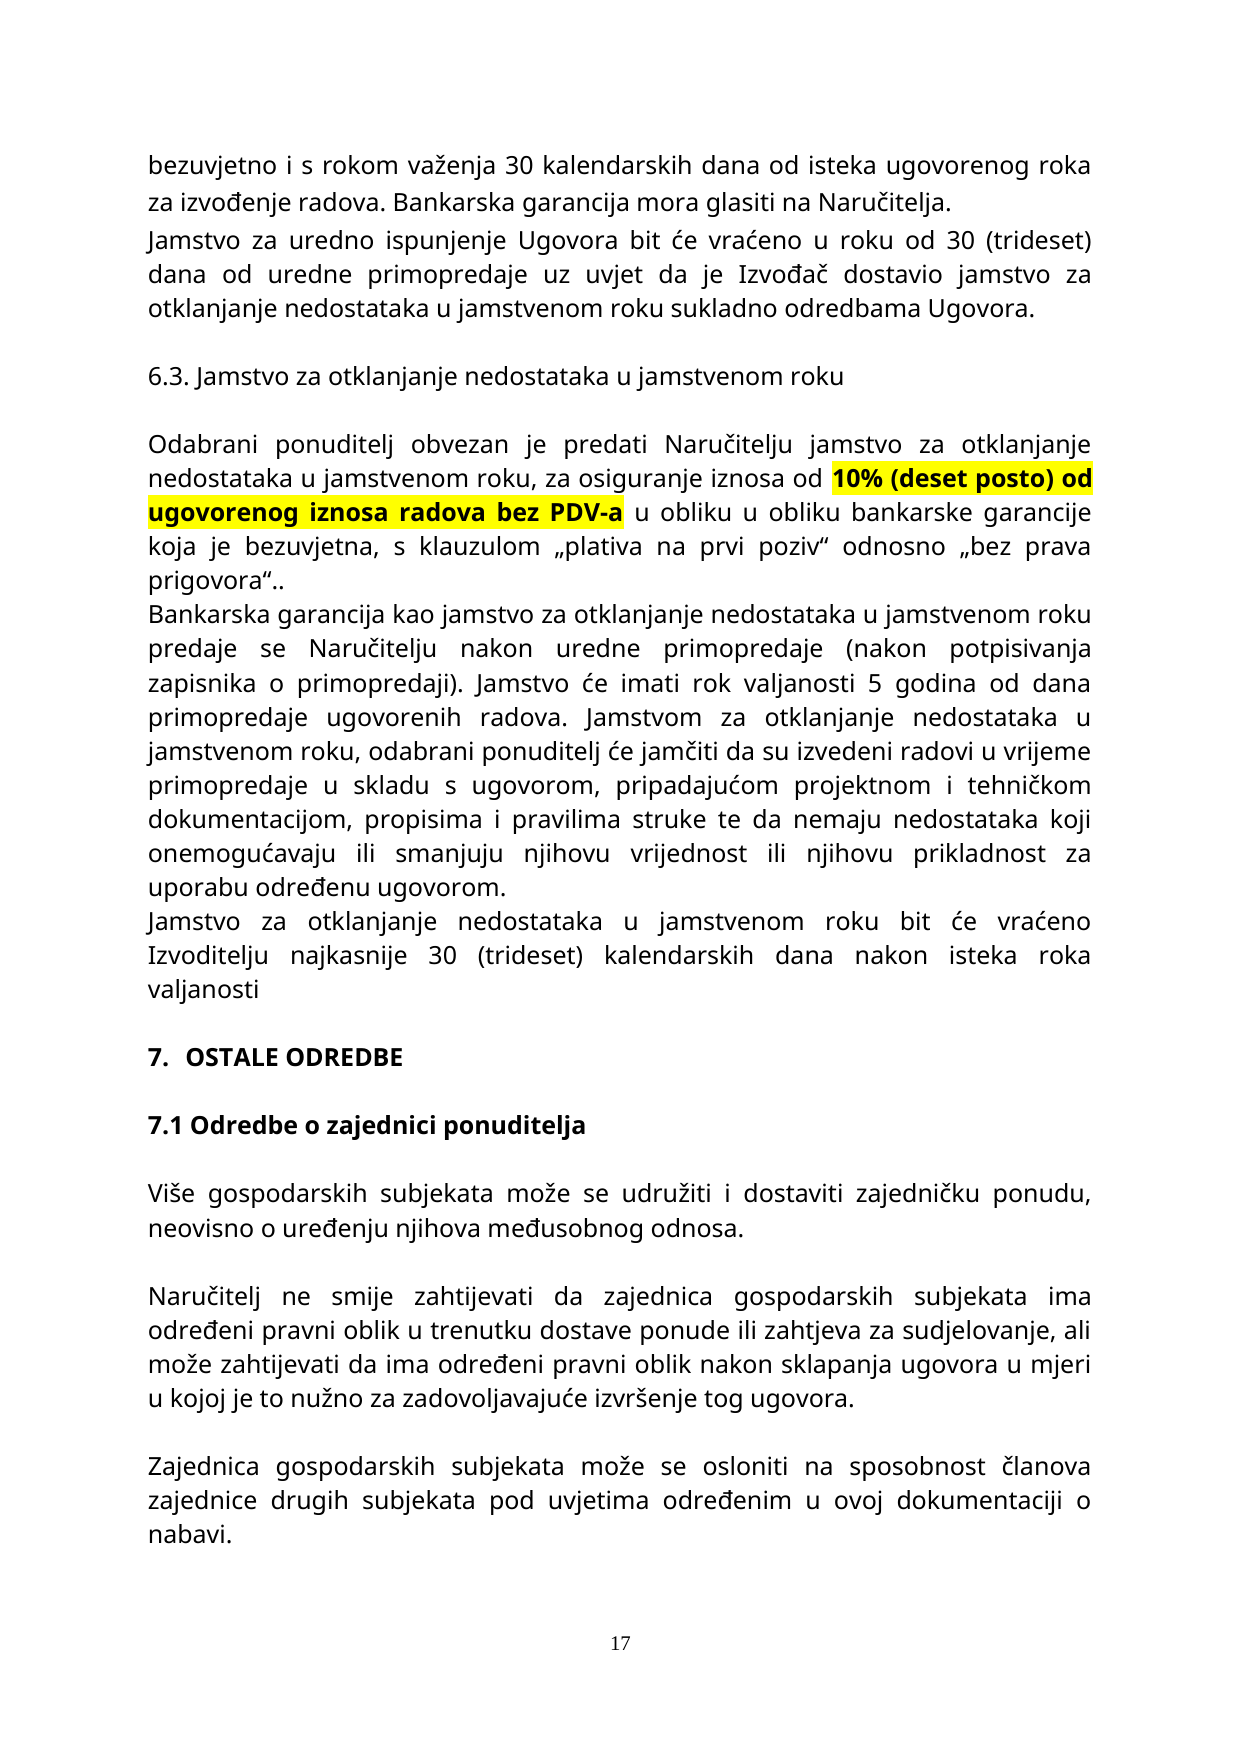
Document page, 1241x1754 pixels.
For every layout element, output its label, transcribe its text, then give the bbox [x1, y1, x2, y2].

text 7.1 Odredbe o zajednici ponuditelja [148, 1108, 1093, 1142]
text Jamstvo za uredno ispunjenje Ugovora bit će vraćeno u roku od 30 (trideset) dana od uredne primopredaje uz uvjet da je Izvođač dostavio jamstvo za otklanjanje nedostataka u jamstvenom roku sukladno odredbama Ugovora. [148, 222, 1093, 324]
text 6.3. Jamstvo za otklanjanje nedostataka u jamstvenom roku [148, 359, 1093, 393]
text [148, 148, 1093, 219]
text Bankarska garancija kao jamstvo za otklanjanje nedostataka u jamstvenom roku predaje se Naručitelju nakon uredne primopredaje (nakon potpisivanja zapisnika o primopredaji). Jamstvo će imati rok valjanosti 5 godina od dana primopredaje ugovorenih radova. Jamstvom za otklanjanje nedostataka u jamstvenom roku, odabrani ponuditelj će jamčiti da su izvedeni radovi u vrijeme primopredaje u skladu s ugovorom, pripadajućom projektnom i tehničkom dokumentacijom, propisima i pravilima struke te da nemaju nedostataka koji onemogućavaju ili smanjuju njihovu vrijednost ili njihovu prikladnost za uporabu određenu ugovorom. [148, 597, 1093, 904]
text Više gospodarskih subjekata može se udružiti i dostaviti zajedničku ponudu, neovisno o uređenju njihova međusobnog odnosa. [148, 1176, 1093, 1244]
text Jamstvo za otklanjanje nedostataka u jamstvenom roku bit će vraćeno Izvoditelju najkasnije 30 (trideset) kalendarskih dana nakon isteka roka valjanosti [148, 904, 1093, 1006]
list OSTALE ODREDBE [148, 1040, 1093, 1074]
text Naručitelj ne smije zahtijevati da zajednica gospodarskih subjekata ima određeni pravni oblik u trenutku dostave ponude ili zahtjeva za sudjelovanje, ali može zahtijevati da ima određeni pravni oblik nakon sklapanja ugovora u mjeri u kojoj je to nužno za zadovoljavajuće izvršenje tog ugovora. [148, 1278, 1093, 1414]
text Odabrani ponuditelj obvezan je predati Naručitelju jamstvo za otklanjanje nedostataka u jamstvenom roku, za osiguranje iznosa od 10% (deset posto) od ugovorenog iznosa radova bez PDV-a u obliku u obliku bankarske garancije koja je bezuvjetna, s klauzulom „plativa na prvi poziv“ odnosno „bez prava prigovora“.. [148, 427, 1093, 597]
text Zajednica gospodarskih subjekata može se osloniti na sposobnost članova zajednice drugih subjekata pod uvjetima određenim u ovoj dokumentaciji o nabavi. [148, 1449, 1093, 1551]
